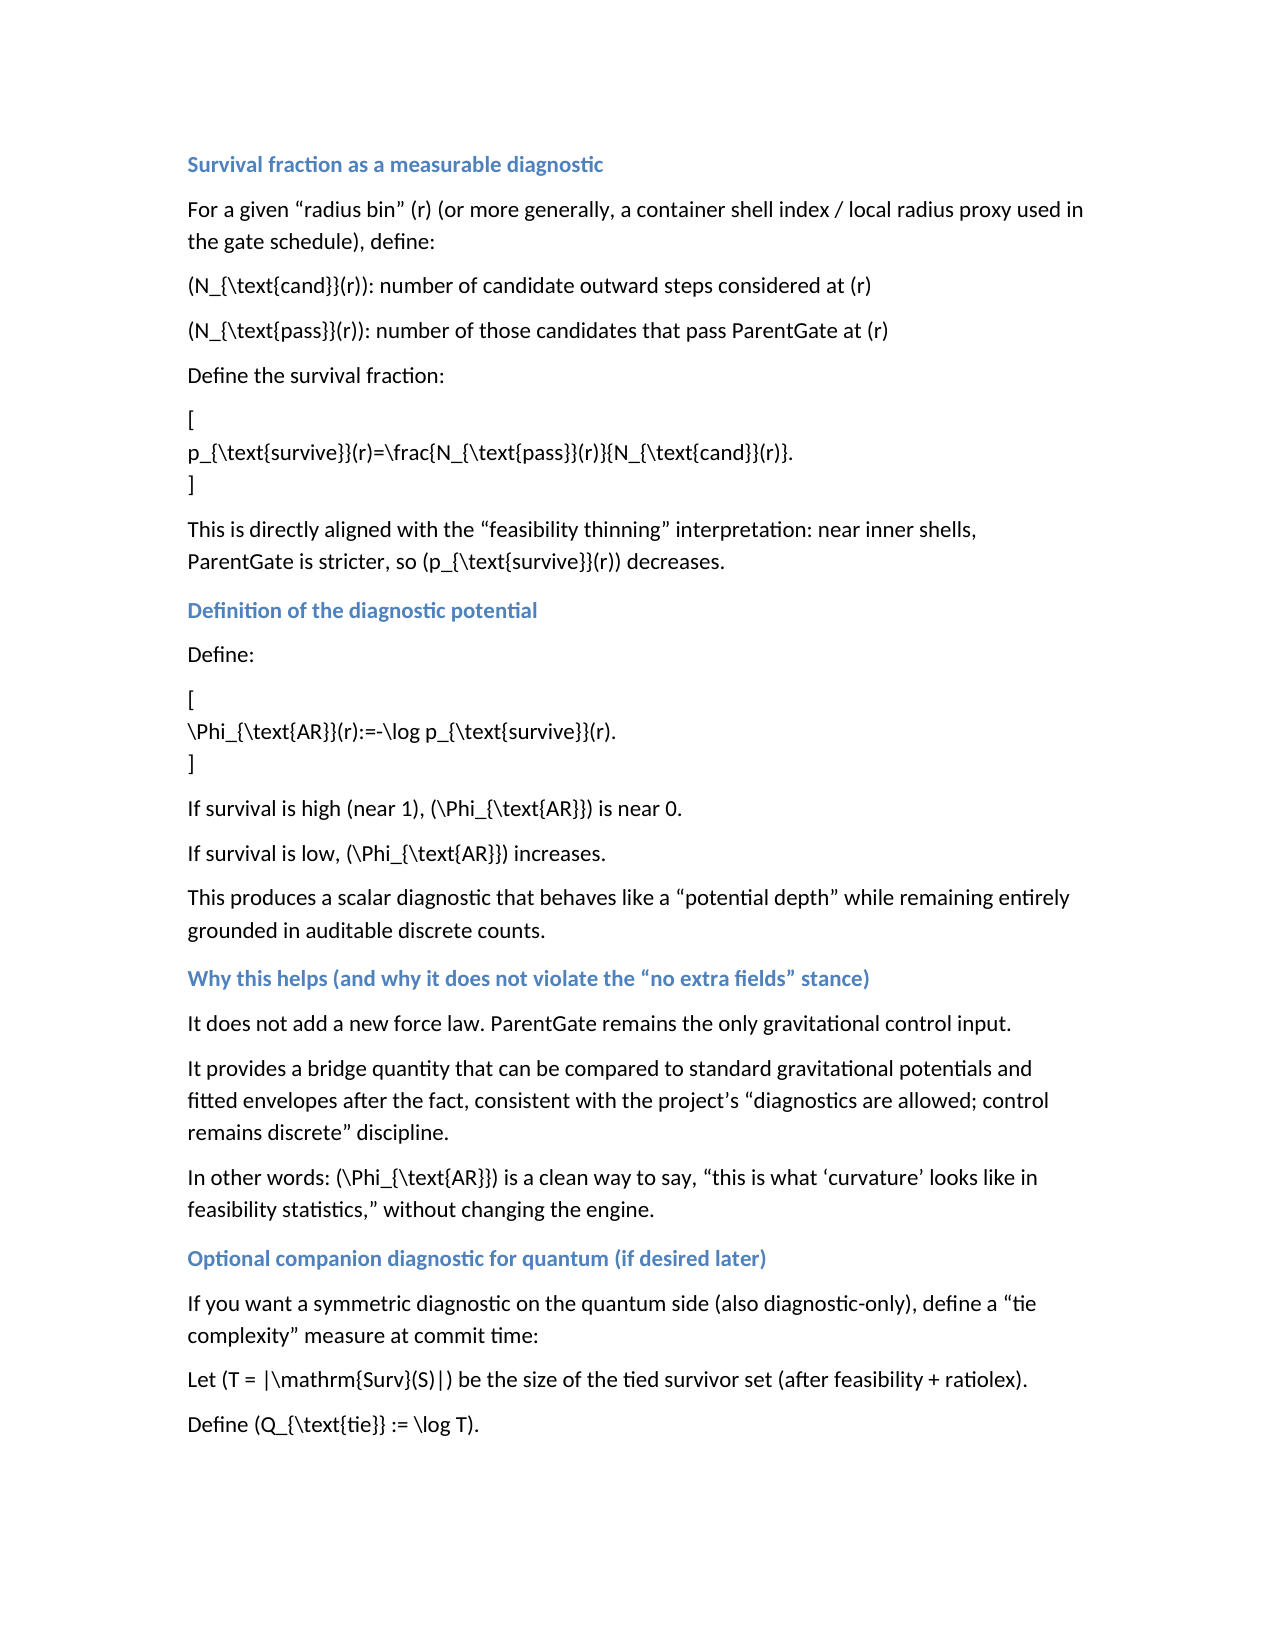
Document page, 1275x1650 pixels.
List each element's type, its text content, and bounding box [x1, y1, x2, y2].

subtitle Definition of the diagnostic potential [187, 596, 1087, 624]
text Define the survival fraction: [187, 361, 1087, 389]
text If survival is high (near 1), (\Phi_{\text{AR}}) is near 0. [187, 794, 1087, 822]
text (N_{\text{pass}}(r)): number of those candidates that pass ParentGate at (r) [187, 316, 1087, 344]
text [ \Phi_{\text{AR}}(r):=-\log p_{\text{survive}}(r). ] [187, 685, 1087, 777]
text If you want a symmetric diagnostic on the quantum side (also diagnostic-only), define a “tie complexity” measure at commit time: [187, 1289, 1087, 1349]
subtitle Why this helps (and why it does not violate the “no extra fields” stance) [187, 964, 1087, 993]
text For a given “radius bin” (r) (or more generally, a container shell index / local radius proxy used in the gate schedule), define: [187, 195, 1087, 255]
text This produces a scalar diagnostic that behaves like a “potential depth” while remaining entirely grounded in auditable discrete counts. [187, 883, 1087, 944]
subtitle Optional companion diagnostic for quantum (if desired later) [187, 1244, 1087, 1272]
text If survival is low, (\Phi_{\text{AR}}) increases. [187, 839, 1087, 867]
text (N_{\text{cand}}(r)): number of candidate outward steps considered at (r) [187, 272, 1087, 299]
text [ p_{\text{survive}}(r)=\frac{N_{\text{pass}}(r)}{N_{\text{cand}}(r)}. ] [187, 406, 1087, 498]
subtitle Survival fraction as a measurable diagnostic [187, 150, 1087, 178]
text This is directly aligned with the “feasibility thinning” interpretation: near inner shells, ParentGate is stricter, so (p_{\text{survive}}(r)) decreases. [187, 515, 1087, 575]
text In other words: (\Phi_{\text{AR}}) is a clean way to say, “this is what ‘curvature’ looks like in feasibility statistics,” without changing the engine. [187, 1163, 1087, 1223]
text Define: [187, 640, 1087, 668]
text Define (Q_{\text{tie}} := \log T). [187, 1410, 1087, 1438]
text Let (T = |\mathrm{Surv}(S)|) be the size of the tied survivor set (after feasibility + ratiolex). [187, 1366, 1087, 1394]
text It does not add a new force law. ParentGate remains the only gravitational control input. [187, 1009, 1087, 1037]
text It provides a bridge quantity that can be compared to standard gravitational potentials and fitted envelopes after the fact, consistent with the project’s “diagnostics are allowed; control remains discrete” discipline. [187, 1054, 1087, 1146]
